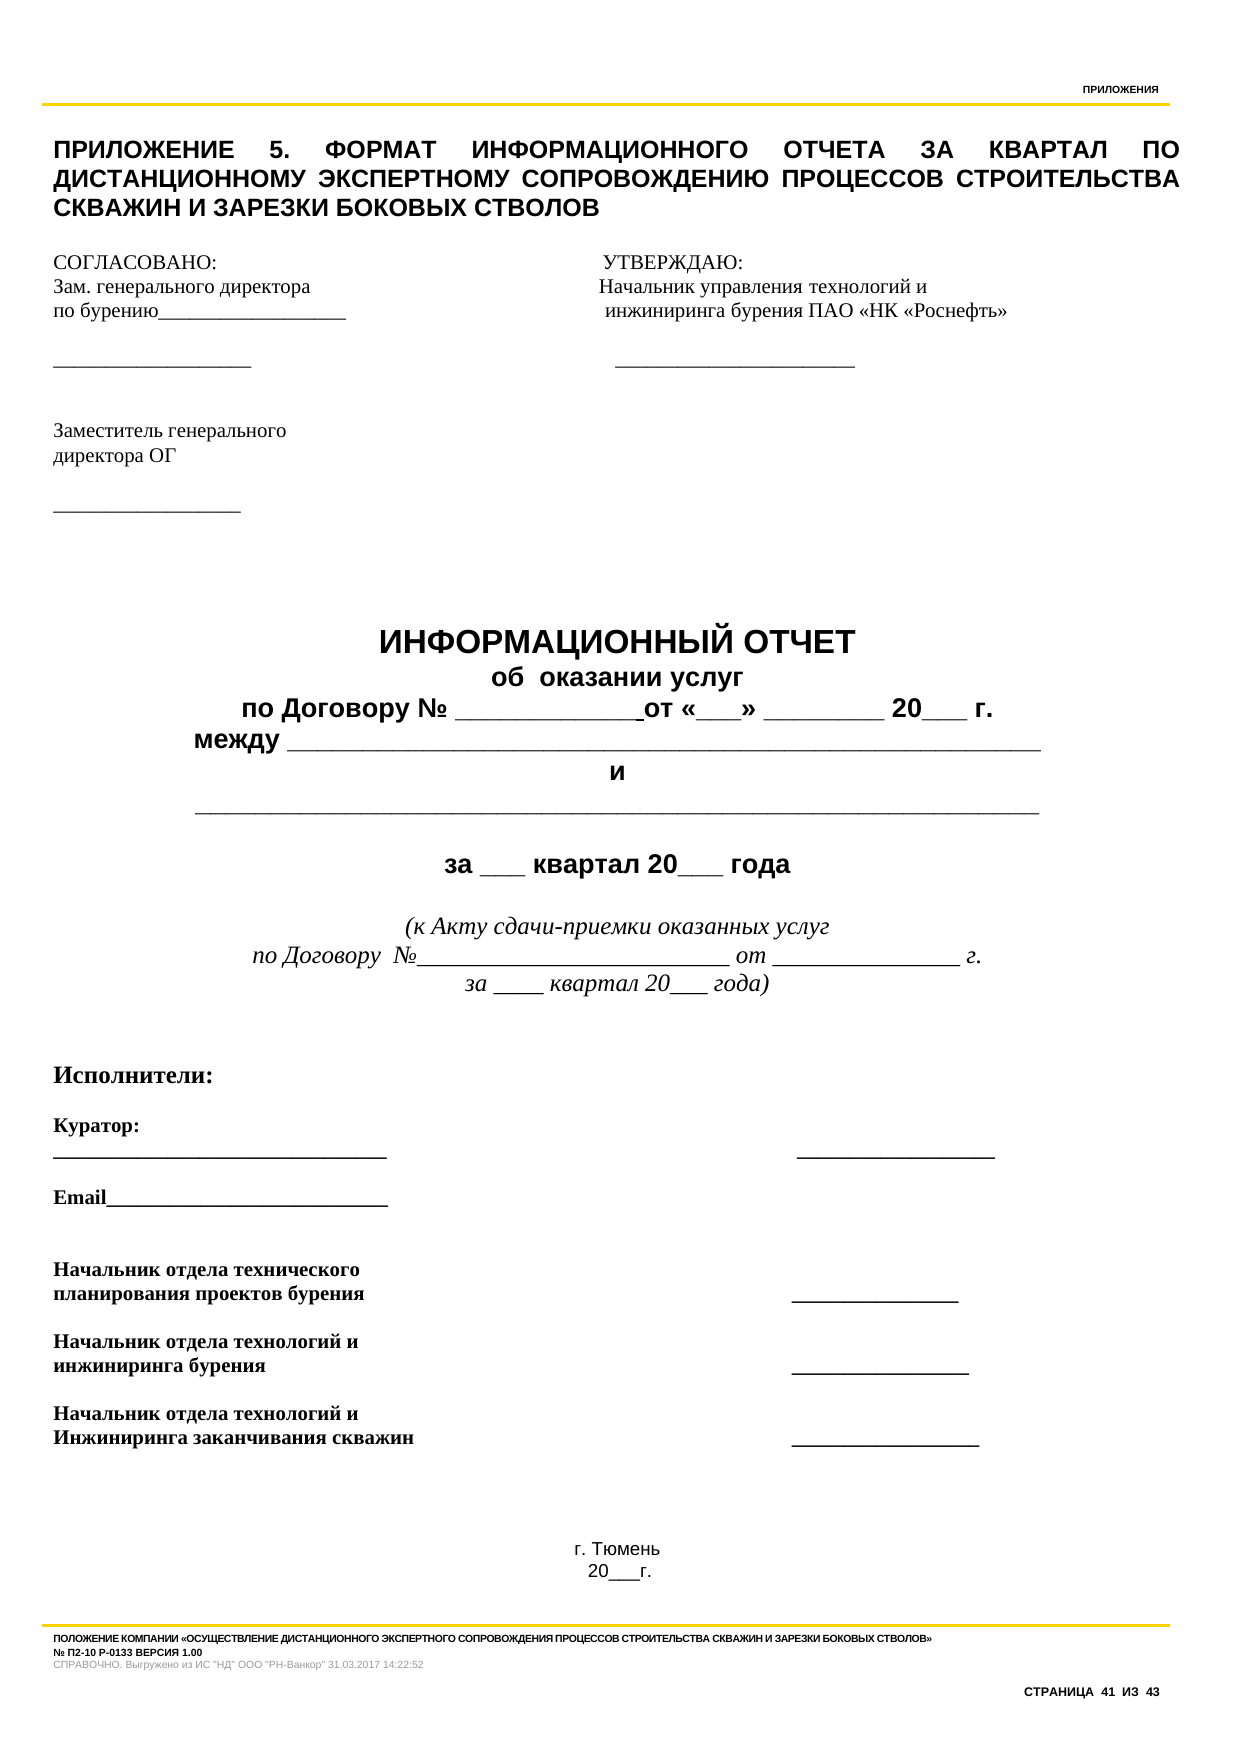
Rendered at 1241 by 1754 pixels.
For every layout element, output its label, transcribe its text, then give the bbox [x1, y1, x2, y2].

text об оказании услуг [53, 661, 1181, 692]
subtitle ПРИЛОЖЕНИЕ 5. ФОРМАТ ИНФОРМАЦИОННОГО ОТЧЕТА ЗА КВАРТАЛ ПО ДИСТАНЦИОННОМУ ЭКСПЕРТНОМУ СОПРОВОЖДЕНИЮ ПРОЦЕССОВ СТРОИТЕЛЬСТВА СКВАЖИН И ЗАРЕЗКИ БОКОВЫХ СТВОЛОВ [53, 135, 1181, 221]
text по бурению__________________ инжиниринга бурения ПАО «НК «Роснефть» [53, 298, 1181, 322]
text ___________________ _______________________ [53, 346, 1181, 370]
text ________________________________ ___________________ [53, 1137, 1181, 1161]
text и [53, 755, 1181, 786]
text Начальник отдела технологий и [53, 1401, 1181, 1425]
text Начальник отдела технического [53, 1257, 1181, 1281]
text Email___________________________ [53, 1185, 1181, 1209]
text г. Тюмень [53, 1538, 1181, 1560]
text за ___ квартал 20___ года [53, 848, 1181, 880]
text (к Акту сдачи-приемки оказанных услуг [53, 911, 1181, 940]
text Зам. генерального директора Начальник управления технологий и [53, 274, 1181, 298]
text Заместитель генерального [53, 418, 1181, 442]
text ИНФОРМАЦИОННЫЙ ОТЧЕТ [53, 623, 1181, 661]
text Инжиниринга заканчивания скважин __________________ [53, 1425, 1181, 1449]
text СОГЛАСОВАНО: УТВЕРЖДАЮ: [53, 250, 1181, 274]
text ________________________________________________________ [53, 786, 1181, 817]
text между __________________________________________________ [53, 723, 1181, 755]
text Начальник отдела технологий и [53, 1329, 1181, 1353]
text по Договору №_________________________ от _______________ г. [53, 940, 1181, 968]
text __________________ [53, 491, 1181, 515]
text директора ОГ [53, 442, 1181, 467]
text за ____ квартал 20___ года) [53, 968, 1181, 997]
text Исполнители: [53, 1060, 1181, 1088]
text 20___г. [53, 1560, 1181, 1581]
text Куратор: [53, 1112, 1181, 1137]
text инжиниринга бурения _________________ [53, 1353, 1181, 1377]
text планирования проектов бурения ________________ [53, 1281, 1181, 1305]
text по Договору № ____________ от «___» ________ 20___ г. [53, 692, 1181, 723]
